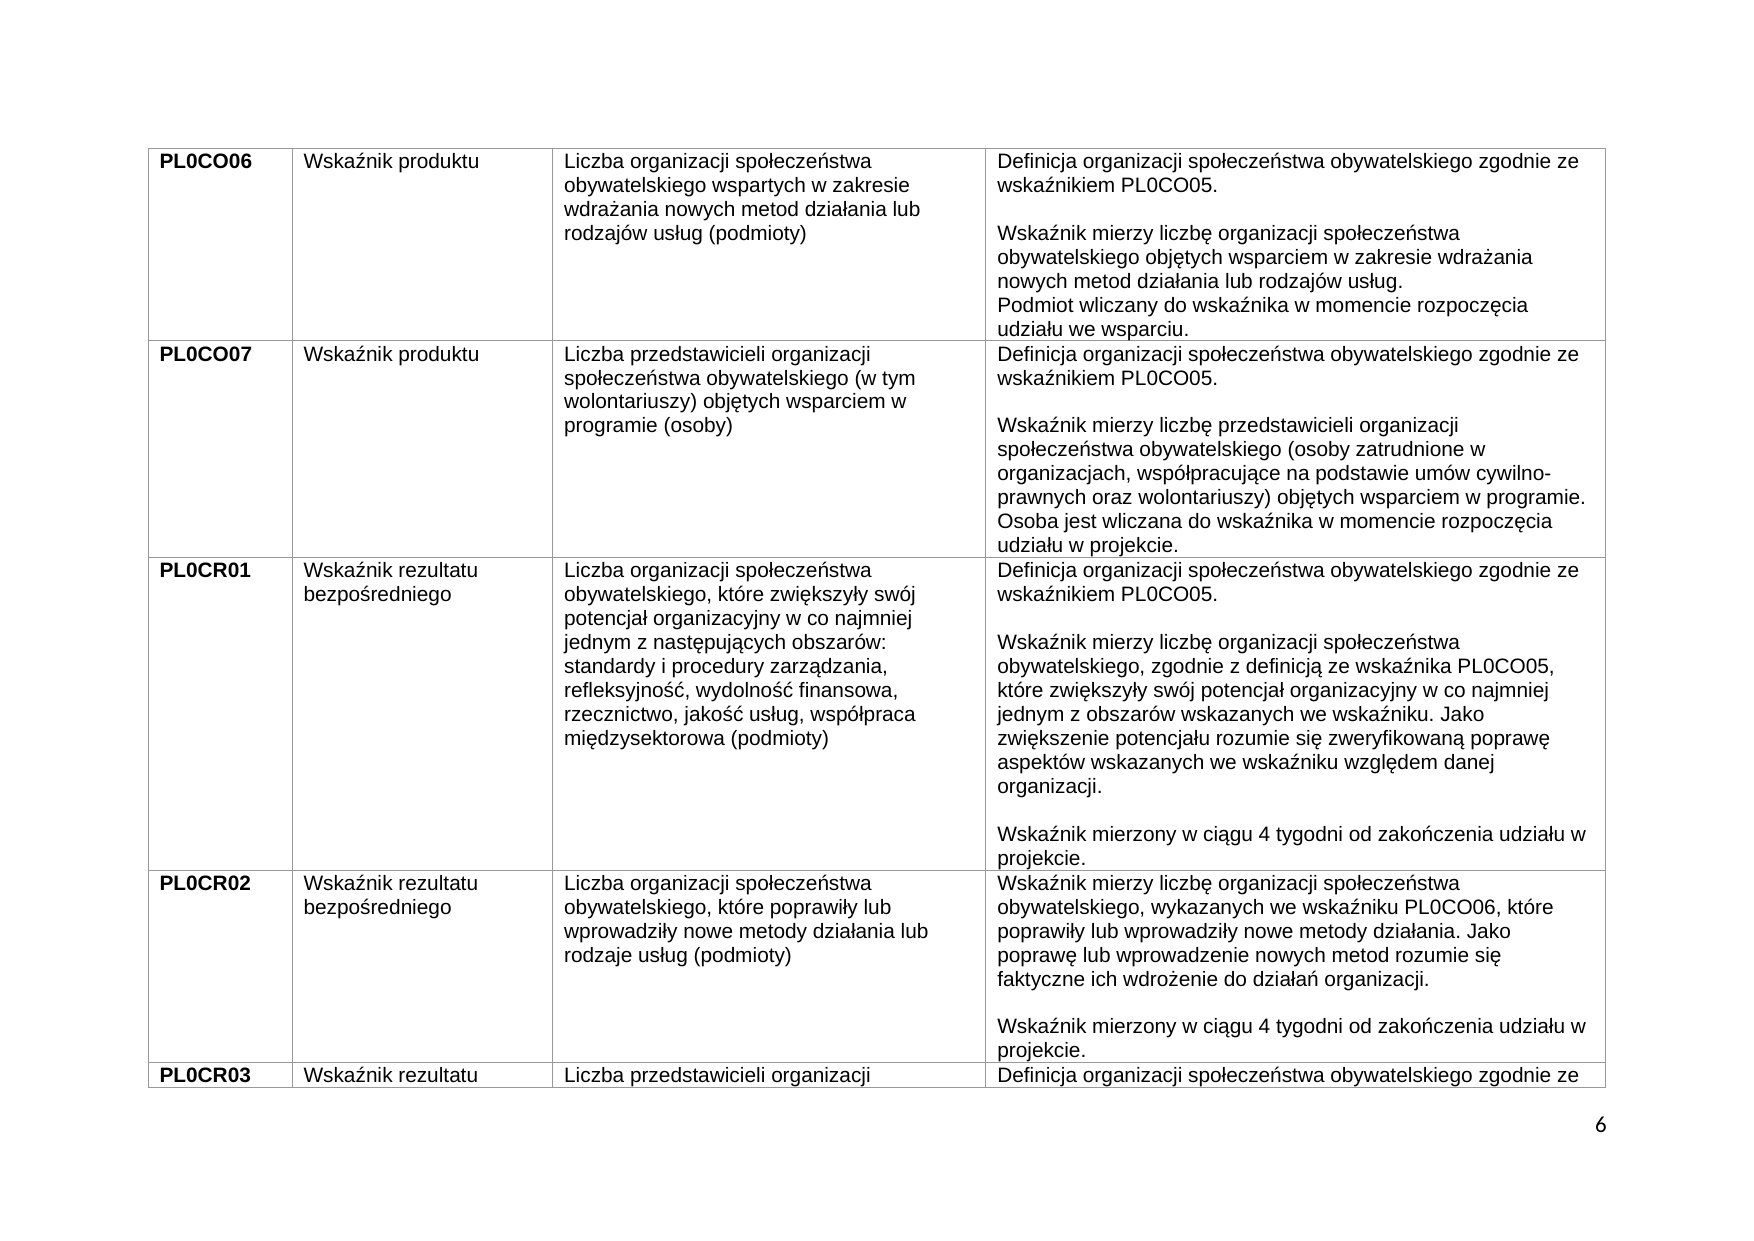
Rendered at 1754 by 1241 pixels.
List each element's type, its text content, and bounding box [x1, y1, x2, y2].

table_cell Wskaźnik rezultatu bezpośredniego [293, 871, 552, 1062]
table_cell Definicja organizacji społeczeństwa obywatelskiego zgodnie ze wskaźnikiem PL0CO05. Wskaźnik mierzy liczbę przedstawicieli organizacji społeczeństwa obywatelskiego (osoby zatrudnione w organizacjach, współpracujące na podstawie umów cywilno-prawnych oraz wolontariuszy) objętych wsparciem w programie. Osoba jest wliczana do wskaźnika w momencie rozpoczęcia udziału w projekcie. [986, 341, 1605, 557]
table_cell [553, 1063, 985, 1087]
table_cell PL0CR01 [149, 558, 292, 869]
table_cell PL0CR02 [149, 871, 292, 1062]
table_cell Liczba organizacji społeczeństwa obywatelskiego, które zwiększyły swój potencjał organizacyjny w co najmniej jednym z następujących obszarów: standardy i procedury zarządzania, refleksyjność, wydolność finansowa, rzecznictwo, jakość usług, współpraca międzysektorowa (podmioty) [553, 558, 985, 869]
table_cell Wskaźnik mierzy liczbę organizacji społeczeństwa obywatelskiego, wykazanych we wskaźniku PL0CO06, które poprawiły lub wprowadziły nowe metody działania. Jako poprawę lub wprowadzenie nowych metod rozumie się faktyczne ich wdrożenie do działań organizacji. Wskaźnik mierzony w ciągu 4 tygodni od zakończenia udziału w projekcie. [986, 871, 1605, 1062]
table_cell PL0CR03 [149, 1063, 292, 1087]
table_cell Wskaźnik produktu [293, 149, 552, 340]
table_cell Liczba przedstawicieli organizacji społeczeństwa obywatelskiego (w tym wolontariuszy) objętych wsparciem w programie (osoby) [553, 341, 985, 557]
table_cell Definicja organizacji społeczeństwa obywatelskiego zgodnie ze wskaźnikiem PL0CO05. Wskaźnik mierzy liczbę organizacji społeczeństwa obywatelskiego objętych wsparciem w zakresie wdrażania nowych metod działania lub rodzajów usług. Podmiot wliczany do wskaźnika w momencie rozpoczęcia udziału we wsparciu. [986, 149, 1605, 340]
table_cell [986, 1063, 1605, 1087]
table_cell Liczba organizacji społeczeństwa obywatelskiego, które poprawiły lub wprowadziły nowe metody działania lub rodzaje usług (podmioty) [553, 871, 985, 1062]
table_cell Wskaźnik rezultatu bezpośredniego [293, 558, 552, 869]
table_cell Definicja organizacji społeczeństwa obywatelskiego zgodnie ze wskaźnikiem PL0CO05. Wskaźnik mierzy liczbę organizacji społeczeństwa obywatelskiego, zgodnie z definicją ze wskaźnika PL0CO05, które zwiększyły swój potencjał organizacyjny w co najmniej jednym z obszarów wskazanych we wskaźniku. Jako zwiększenie potencjału rozumie się zweryfikowaną poprawę aspektów wskazanych we wskaźniku względem danej organizacji. Wskaźnik mierzony w ciągu 4 tygodni od zakończenia udziału w projekcie. [986, 558, 1605, 869]
table_cell Wskaźnik produktu [293, 341, 552, 557]
table_cell PL0CO07 [149, 341, 292, 557]
table_cell Liczba organizacji społeczeństwa obywatelskiego wspartych w zakresie wdrażania nowych metod działania lub rodzajów usług (podmioty) [553, 149, 985, 340]
table_cell PL0CO06 [149, 149, 292, 340]
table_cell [293, 1063, 552, 1087]
